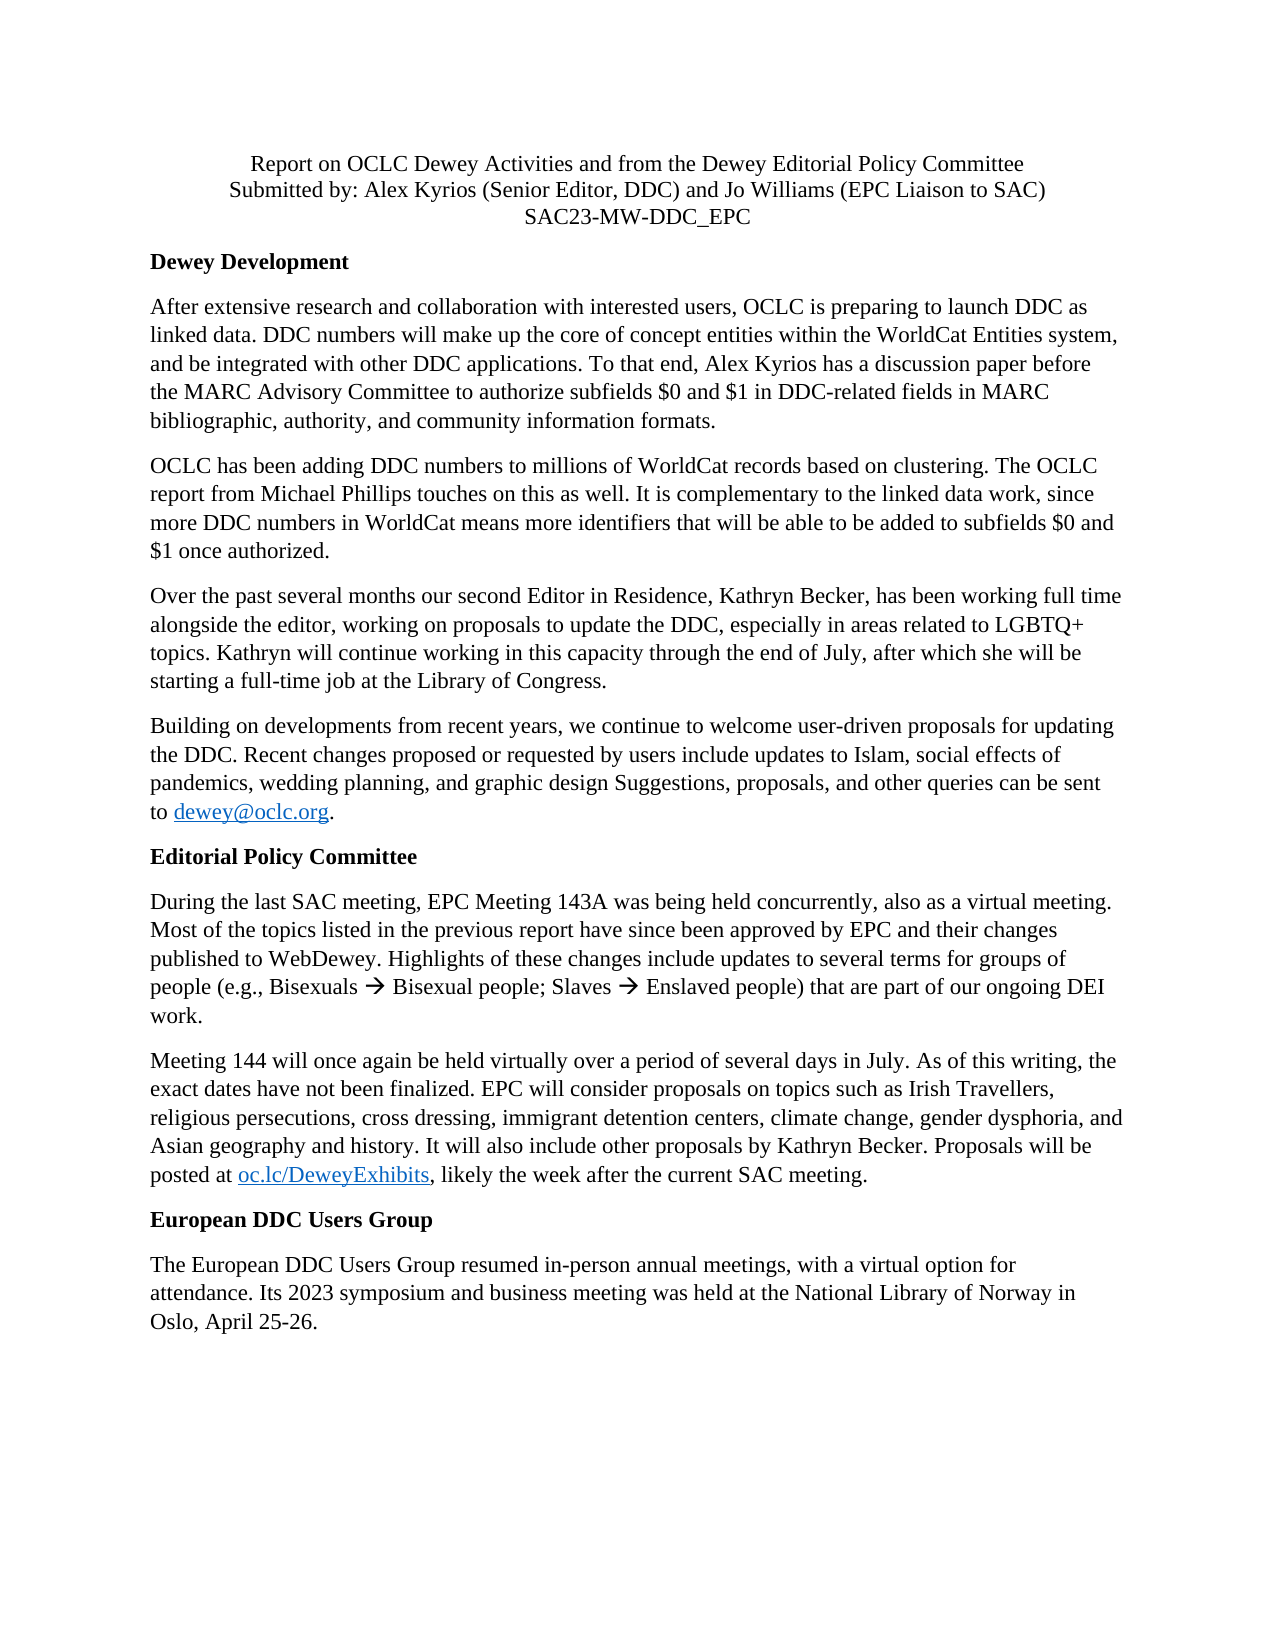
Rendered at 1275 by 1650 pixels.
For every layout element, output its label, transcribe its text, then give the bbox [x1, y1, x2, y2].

text Report on OCLC Dewey Activities and from the Dewey Editorial Policy Committee [150, 150, 1125, 176]
text SAC23-MW-DDC_EPC [150, 203, 1125, 229]
text OCLC has been adding DDC numbers to millions of WorldCat records based on clustering. The OCLC report from Michael Phillips touches on this as well. It is complementary to the linked data work, since more DDC numbers in WorldCat means more identifiers that will be able to be added to subfields $0 and $1 once authorized. [150, 452, 1125, 563]
text Meeting 144 will once again be held virtually over a period of several days in July. As of this writing, the exact dates have not been finalized. EPC will consider proposals on topics such as Irish Travellers, religious persecutions, cross dressing, immigrant detention centers, climate change, gender dysphoria, and Asian geography and history. It will also include other proposals by Kathryn Becker. Proposals will be posted at oc.lc/DeweyExhibits, likely the week after the current SAC meeting. [150, 1047, 1125, 1187]
text European DDC Users Group [150, 1206, 1125, 1232]
text The European DDC Users Group resumed in-person annual meetings, with a virtual option for attendance. Its 2023 symposium and business meeting was held at the National Library of Norway in Oslo, April 25-26. [150, 1251, 1125, 1334]
text Submitted by: Alex Kyrios (Senior Editor, DDC) and Jo Williams (EPC Liaison to SAC) [150, 176, 1125, 203]
text Dewey Development [150, 248, 1125, 274]
text Over the past several months our second Editor in Residence, Kathryn Becker, has been working full time alongside the editor, working on proposals to update the DDC, especially in areas related to LGBTQ+ topics. Kathryn will continue working in this capacity through the end of July, after which she will be starting a full-time job at the Library of Congress. [150, 582, 1125, 694]
text During the last SAC meeting, EPC Meeting 143A was being held concurrently, also as a virtual meeting. Most of the topics listed in the previous report have since been approved by EPC and their changes published to WebDewey. Highlights of these changes include updates to several terms for groups of people (e.g., Bisexuals Bisexual people; Slaves Enslaved people) that are part of our ongoing DEI work. [150, 888, 1125, 1028]
text Building on developments from recent years, we continue to welcome user-driven proposals for updating the DDC. Recent changes proposed or requested by users include updates to Islam, social effects of pandemics, wedding planning, and graphic design Suggestions, proposals, and other queries can be sent to dewey@oclc.org. [150, 713, 1125, 824]
text Editorial Policy Committee [150, 843, 1125, 869]
text After extensive research and collaboration with interested users, OCLC is preparing to launch DDC as linked data. DDC numbers will make up the core of concept entities within the WorldCat Entities system, and be integrated with other DDC applications. To that end, Alex Kyrios has a discussion paper before the MARC Advisory Committee to authorize subfields $0 and $1 in DDC-related fields in MARC bibliographic, authority, and community information formats. [150, 293, 1125, 433]
